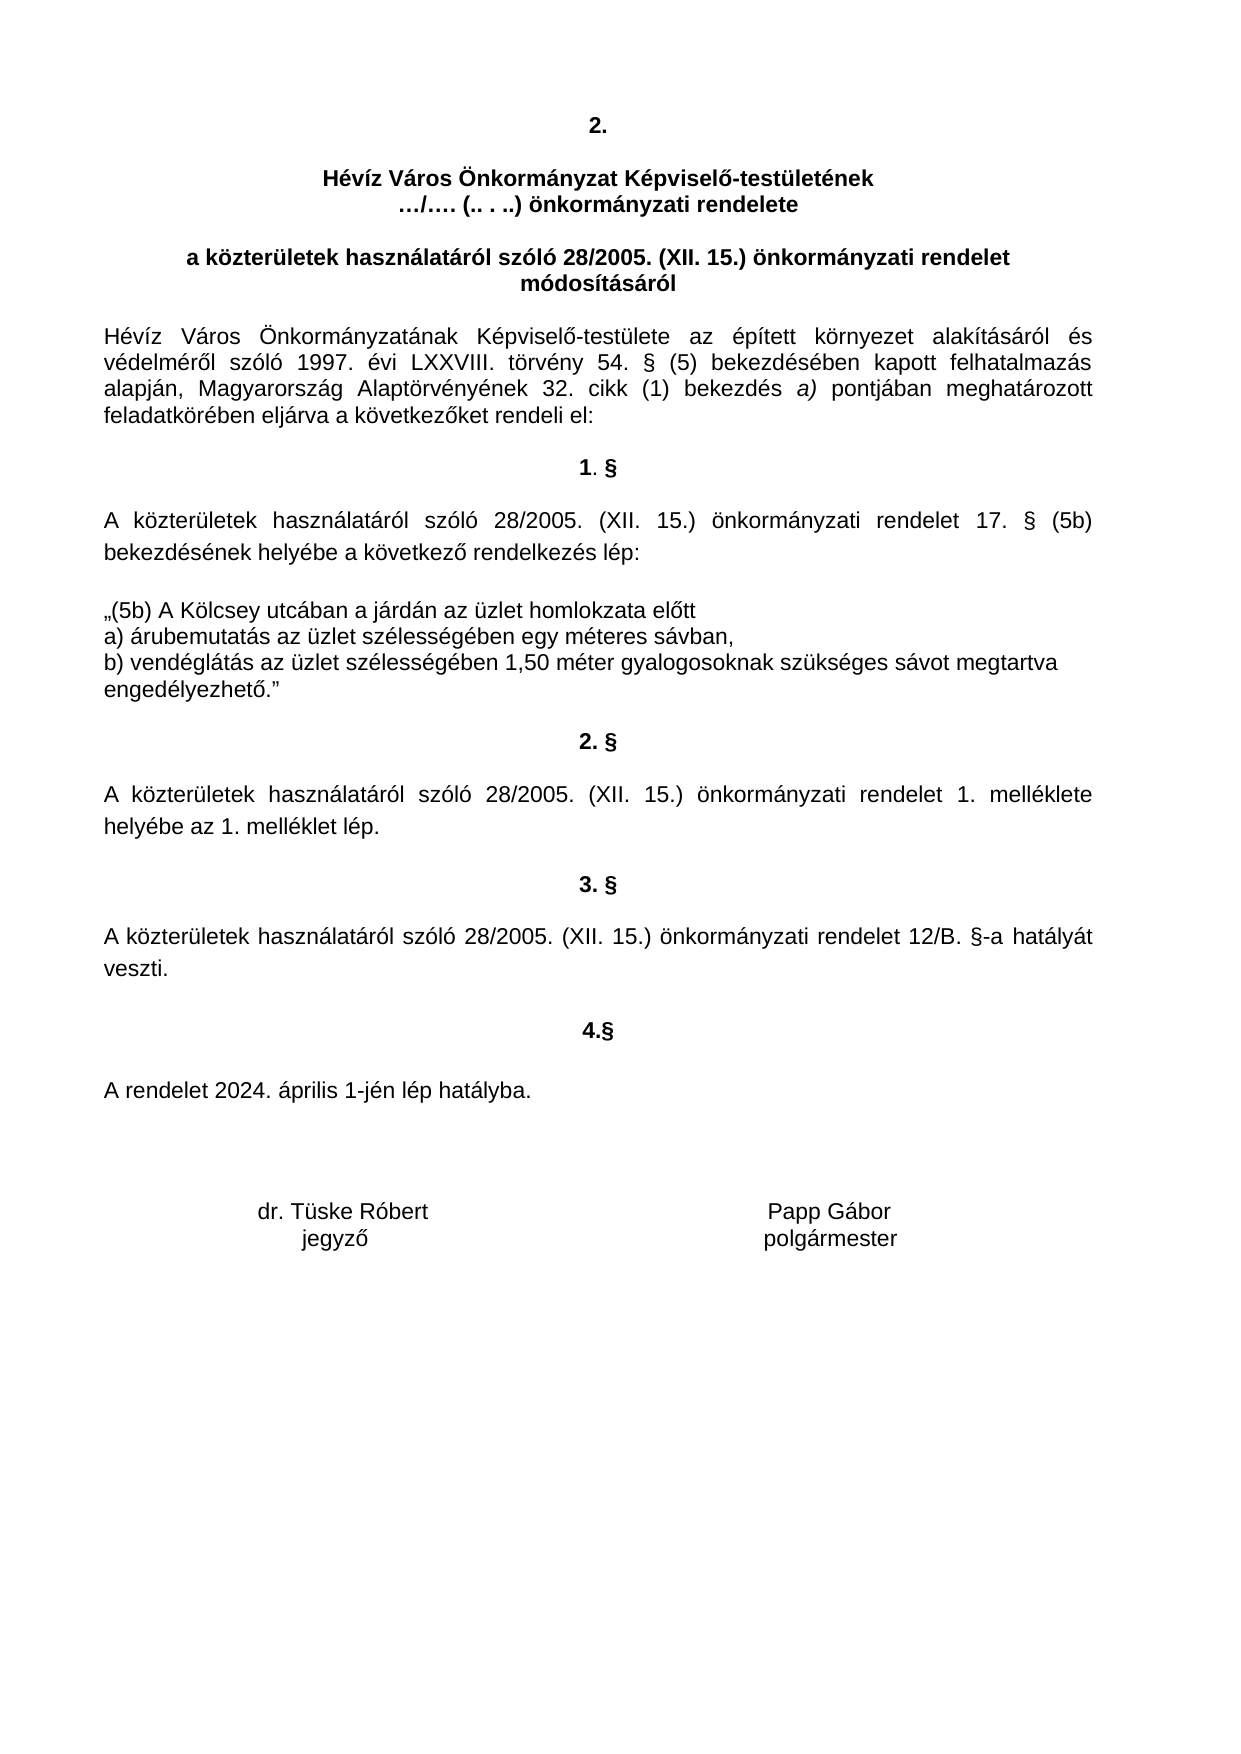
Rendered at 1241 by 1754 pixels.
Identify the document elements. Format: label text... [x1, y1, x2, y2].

text engedélyezhető.” [103, 676, 1093, 702]
text jegyző polgármester [103, 1224, 1093, 1251]
text a) árubemutatás az üzlet szélességében egy méteres sávban, [103, 623, 1093, 649]
text Hévíz Város Önkormányzatának Képviselő-testülete az épített környezet alakításáról és védelméről szóló 1997. évi LXXVIII. törvény 54. § (5) bekezdésében kapott felhatalmazás alapján, Magyarország Alaptörvényének 32. cikk (1) bekezdés a) pontjában meghatározott feladatkörében eljárva a következőket rendeli el: [103, 323, 1093, 428]
text A közterületek használatáról szóló 28/2005. (XII. 15.) önkormányzati rendelet 17. § (5b) bekezdésének helyébe a következő rendelkezés lép: [103, 507, 1093, 565]
text A rendelet 2024. április 1-jén lép hatályba. [103, 1077, 1093, 1103]
text 4.§ [103, 1017, 1093, 1043]
text b) vendéglátás az üzlet szélességében 1,50 méter gyalogosoknak szükséges sávot megtartva [103, 649, 1093, 676]
text 2. [103, 112, 1093, 138]
text 2. § [103, 728, 1093, 755]
text A közterületek használatáról szóló 28/2005. (XII. 15.) önkormányzati rendelet 1. melléklete helyébe az 1. melléklet lép. [103, 781, 1093, 839]
text dr. Tüske Róbert Papp Gábor [103, 1198, 1093, 1224]
text 3. § [103, 871, 1093, 897]
text „(5b) A Kölcsey utcában a járdán az üzlet homlokzata előtt [103, 597, 1093, 623]
text A közterületek használatáról szóló 28/2005. (XII. 15.) önkormányzati rendelet 12/B. §-a hatályát veszti. [103, 923, 1093, 981]
text 1. § [103, 454, 1093, 481]
text a közterületek használatáról szóló 28/2005. (XII. 15.) önkormányzati rendelet [103, 243, 1093, 270]
text …/…. (.. . ..) önkormányzati rendelete [103, 191, 1093, 217]
text módosításáról [103, 270, 1093, 296]
text Hévíz Város Önkormányzat Képviselő-testületének [103, 164, 1093, 191]
